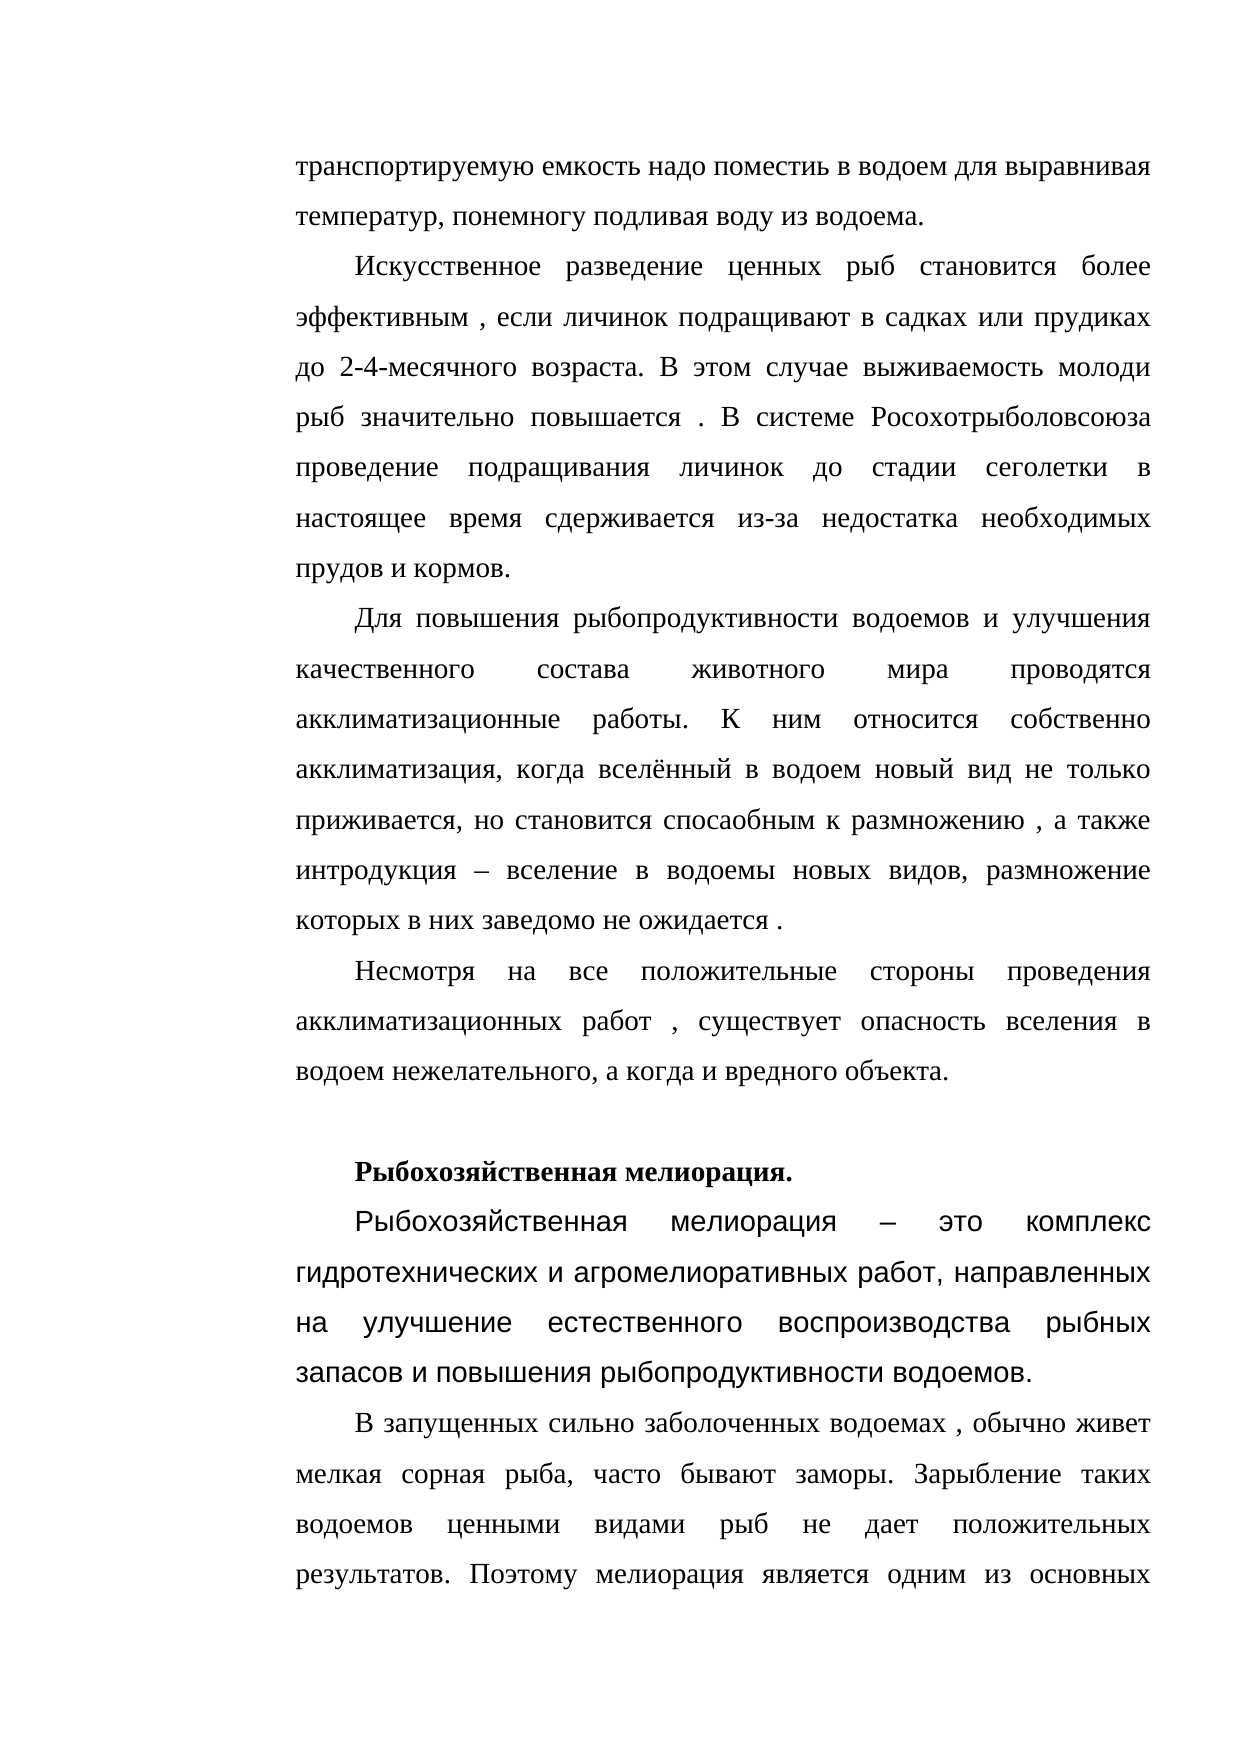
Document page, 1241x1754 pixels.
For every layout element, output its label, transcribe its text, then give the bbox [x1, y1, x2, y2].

text Искусственное разведение ценных рыб становится более эффективным , если личинок подращивают в садках или прудиках до 2-4-месячного возраста. В этом случае выживаемость молоди рыб значительно повышается . В системе Росохотрыболовсоюза проведение подращивания личинок до стадии сеголетки в настоящее время сдерживается из-за недостатка необходимых прудов и кормов. [295, 248, 1152, 584]
text Рыбохозяйственная мелиорация – это комплекс гидротехнических и агромелиоративных работ, направленных на улучшение естественного воспроизводства рыбных запасов и повышения рыбопродуктивности водоемов. [295, 1204, 1152, 1389]
text Для повышения рыбопродуктивности водоемов и улучшения качественного состава животного мира проводятся акклиматизационные работы. К ним относится собственно акклиматизация, когда вселённый в водоем новый вид не только приживается, но становится спосаобным к размножению , а также интродукция – вселение в водоемы новых видов, размножение которых в них заведомо не ожидается . [295, 601, 1152, 936]
text Несмотря на все положительные стороны проведения акклиматизационных работ , существует опасность вселения в водоем нежелательного, а когда и вредного объекта. [295, 953, 1152, 1087]
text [295, 1406, 1152, 1590]
text Рыбохозяйственная мелиорация. [295, 1154, 1152, 1187]
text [295, 148, 1152, 232]
